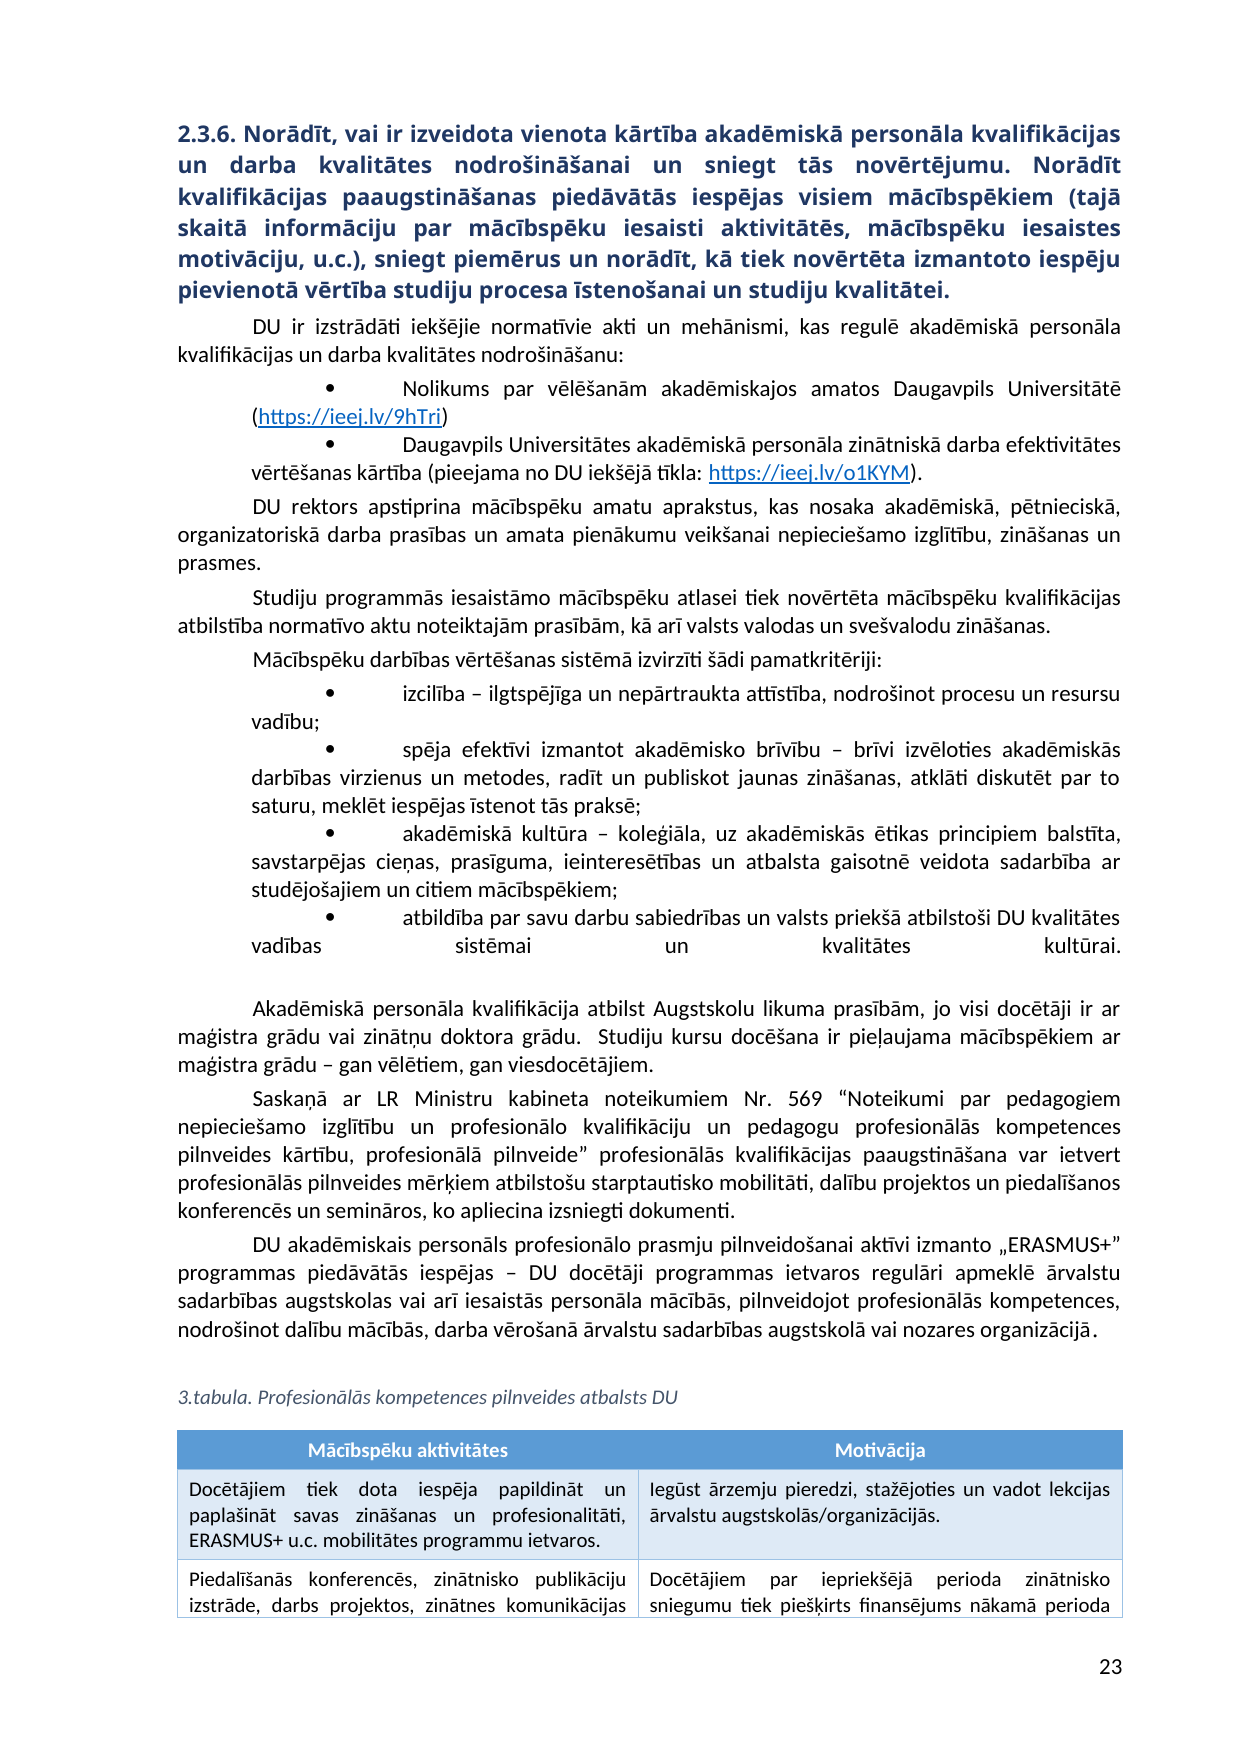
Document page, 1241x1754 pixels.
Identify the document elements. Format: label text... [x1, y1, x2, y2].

table_header Motivācija [639, 1431, 1122, 1469]
text DU akadēmiskais personāls profesionālo prasmju pilnveidošanai aktīvi izmanto „ERASMUS+” programmas piedāvātās iespējas – DU docētāji programmas ietvaros regulāri apmeklē ārvalstu sadarbības augstskolas vai arī iesaistās personāla mācībās, pilnveidojot profesionālās kompetences, nodrošinot dalību mācībās, darba vērošanā ārvalstu sadarbības augstskolā vai nozares organizācijā. [177, 1231, 1122, 1344]
text akadēmiskā kultūra – koleģiāla, uz akadēmiskās ētikas principiem balstīta, savstarpējas cieņas, prasīguma, ieinteresētības un atbalsta gaisotnē veidota sadarbība ar studējošajiem un citiem mācībspēkiem; [251, 819, 1122, 903]
text Saskaņā ar LR Ministru kabineta noteikumiem Nr. 569 “Noteikumi par pedagogiem nepieciešamo izglītību un profesionālo kvalifikāciju un pedagogu profesionālās kompetences pilnveides kārtību, profesionālā pilnveide” profesionālās kvalifikācijas paaugstināšana var ietvert profesionālās pilnveides mērķiem atbilstošu starptautisko mobilitāti, dalību projektos un piedalīšanos konferencēs un semināros, ko apliecina izsniegti dokumenti. [177, 1084, 1122, 1224]
text Mācībspēku darbības vērtēšanas sistēmā izvirzīti šādi pamatkritēriji: [177, 645, 1122, 673]
text DU rektors apstiprina mācībspēku amatu aprakstus, kas nosaka akadēmiskā, pētnieciskā, organizatoriskā darba prasības un amata pienākumu veikšanai nepieciešamo izglītību, zināšanas un prasmes. [177, 492, 1122, 577]
text Akadēmiskā personāla kvalifikācija atbilst Augstskolu likuma prasībām, jo visi docētāji ir ar maģistra grādu vai zinātņu doktora grādu. Studiju kursu docēšana ir pieļaujama mācībspēkiem ar maģistra grādu – gan vēlētiem, gan viesdocētājiem. [177, 994, 1122, 1078]
text Daugavpils Universitātes akadēmiskā personāla zinātniskā darba efektivitātes vērtēšanas kārtība (pieejama no DU iekšējā tīkla: https://ieej.lv/o1KYM). [251, 430, 1122, 486]
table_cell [178, 1560, 638, 1617]
text spēja efektīvi izmantot akadēmisko brīvību – brīvi izvēloties akadēmiskās darbības virzienus un metodes, radīt un publiskot jaunas zināšanas, atklāti diskutēt par to saturu, meklēt iespējas īstenot tās praksē; [251, 735, 1122, 819]
text 3.tabula. Profesionālās kompetences pilnveides atbalsts DU [177, 1384, 1122, 1409]
table_header Mācībspēku aktivitātes [178, 1431, 638, 1469]
table_cell Iegūst ārzemju pieredzi, stažējoties un vadot lekcijas ārvalstu augstskolās/organizācijās. [639, 1470, 1122, 1559]
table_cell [639, 1560, 1122, 1617]
text Studiju programmās iesaistāmo mācībspēku atlasei tiek novērtēta mācībspēku kvalifikācijas atbilstība normatīvo aktu noteiktajām prasībām, kā arī valsts valodas un svešvalodu zināšanas. [177, 583, 1122, 639]
text atbildība par savu darbu sabiedrības un valsts priekšā atbilstoši DU kvalitātes vadības sistēmai un kvalitātes kultūrai. [251, 903, 1122, 988]
subtitle 2.3.6. Norādīt, vai ir izveidota vienota kārtība akadēmiskā personāla kvalifikācijas un darba kvalitātes nodrošināšanai un sniegt tās novērtējumu. Norādīt kvalifikācijas paaugstināšanas piedāvātās iespējas visiem mācībspēkiem (tajā skaitā informāciju par mācībspēku iesaisti aktivitātēs, mācībspēku iesaistes motivāciju, u.c.), sniegt piemērus un norādīt, kā tiek novērtēta izmantoto iespēju pievienotā vērtība studiju procesa īstenošanai un studiju kvalitātei. [177, 118, 1122, 306]
text Nolikums par vēlēšanām akadēmiskajos amatos Daugavpils Universitātē (https://ieej.lv/9hTri) [251, 374, 1122, 430]
text DU ir izstrādāti iekšējie normatīvie akti un mehānismi, kas regulē akadēmiskā personāla kvalifikācijas un darba kvalitātes nodrošināšanu: [177, 312, 1122, 368]
table_cell Docētājiem tiek dota iespēja papildināt un paplašināt savas zināšanas un profesionalitāti, ERASMUS+ u.c. mobilitātes programmu ietvaros. [178, 1470, 638, 1559]
text izcilība – ilgtspējīga un nepārtraukta attīstība, nodrošinot procesu un resursu vadību; [251, 679, 1122, 735]
